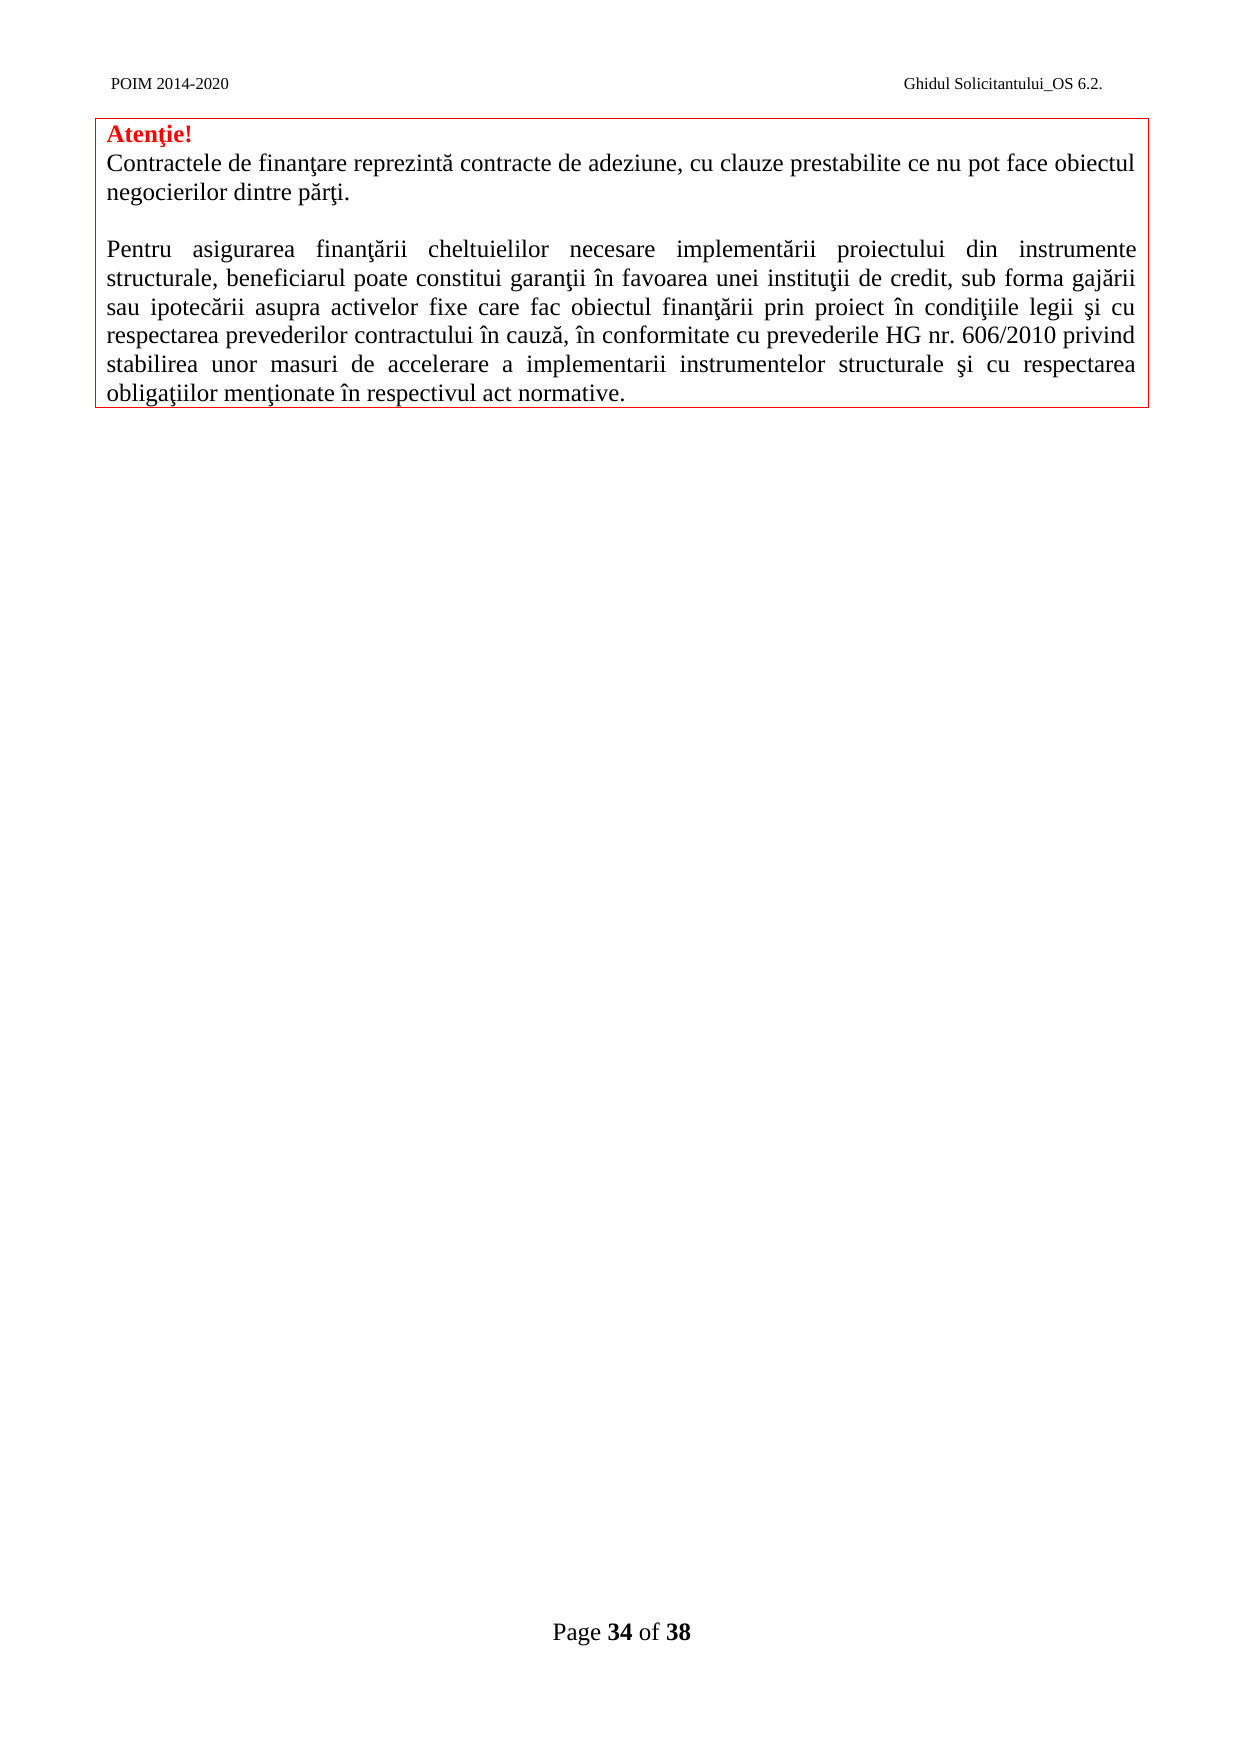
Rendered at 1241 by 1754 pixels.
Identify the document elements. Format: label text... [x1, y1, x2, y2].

table_header Atenţie! Contractele de finanţare reprezintă contracte de adeziune, cu clauze prestabilite ce nu pot face obiectul negocierilor dintre părţi. Pentru asigurarea finanţării cheltuielilor necesare implementării proiectului din instrumente structurale, beneficiarul poate constitui garanţii în favoarea unei instituţii de credit, sub forma gajării sau ipotecării asupra activelor fixe care fac obiectul finanţării prin proiect în condiţiile legii şi cu respectarea prevederilor contractului în cauză, în conformitate cu prevederile HG nr. 606/2010 privind stabilirea unor masuri de accelerare a implementarii instrumentelor structurale şi cu respectarea obligaţiilor menţionate în respectivul act normative. [96, 119, 1148, 407]
